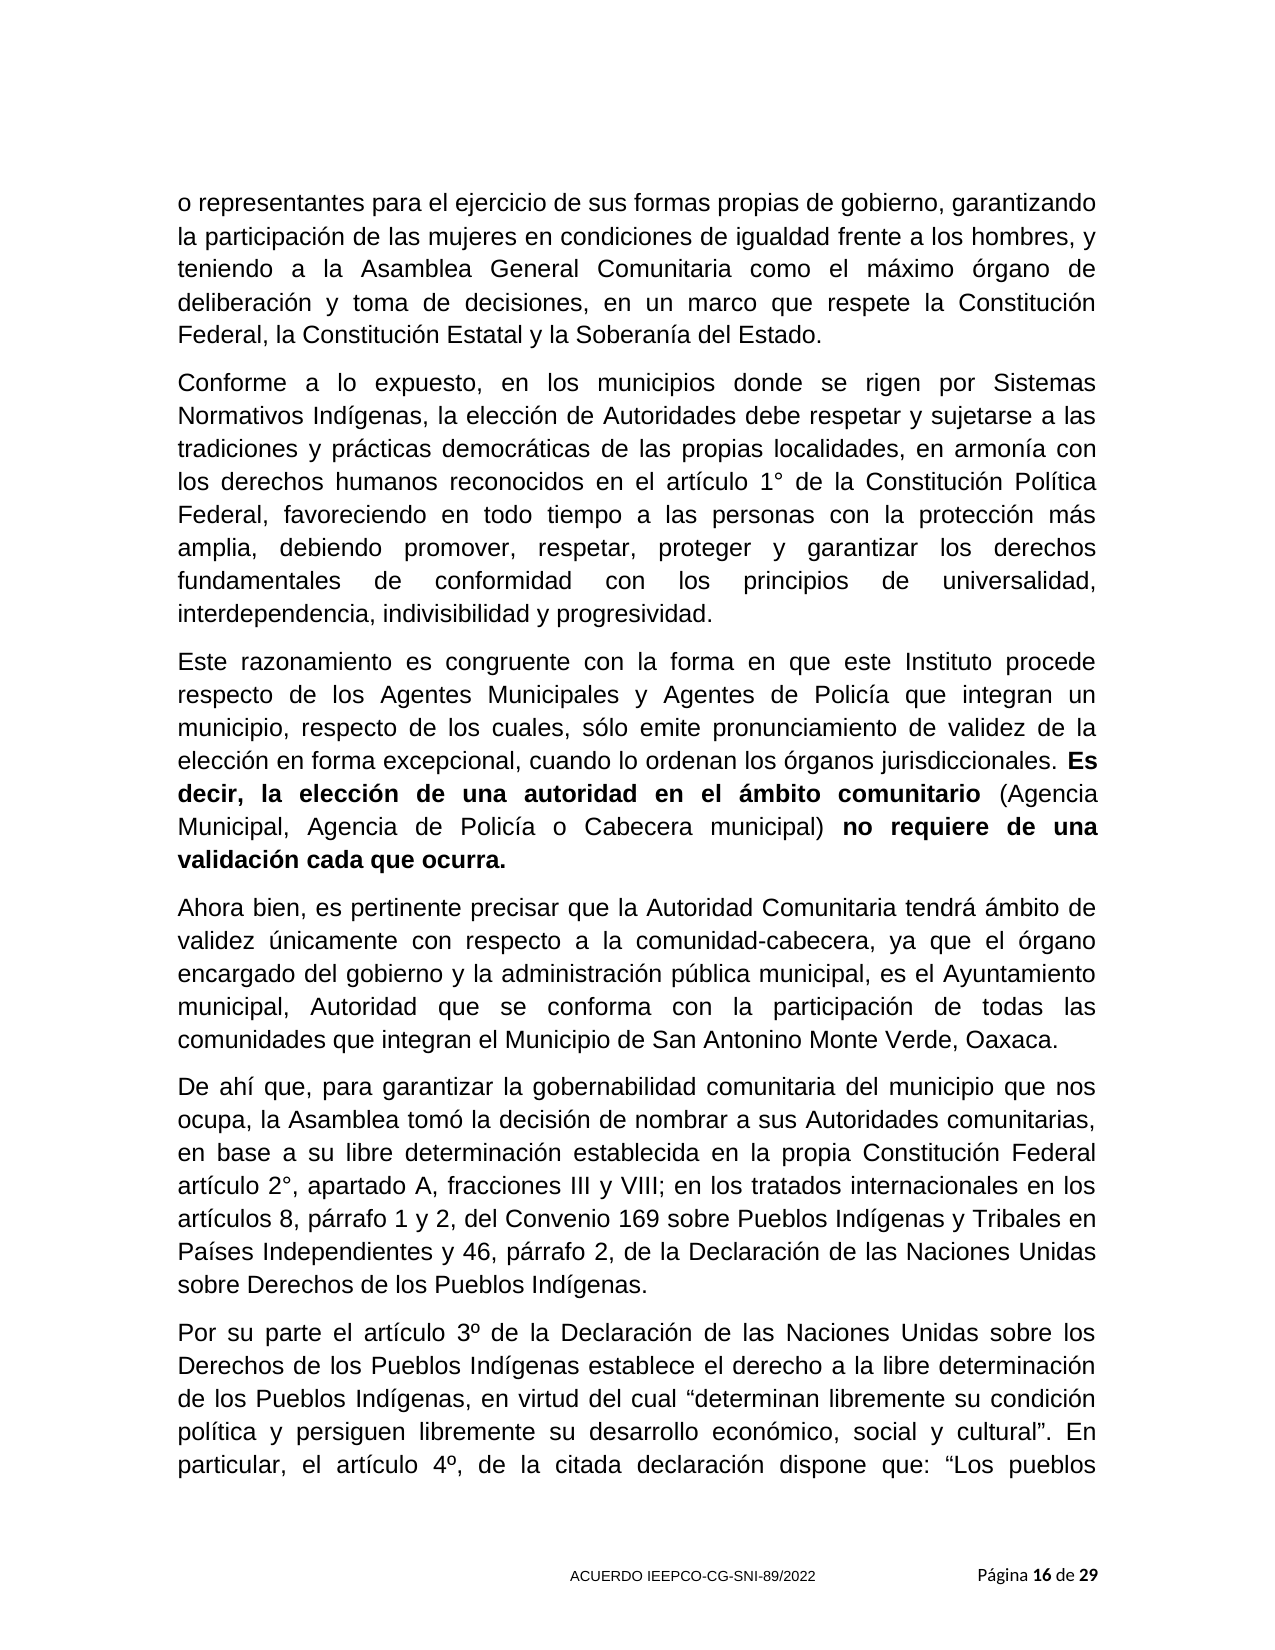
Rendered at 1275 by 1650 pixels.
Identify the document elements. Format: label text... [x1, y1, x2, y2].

text De ahí que, para garantizar la gobernabilidad comunitaria del municipio que nos ocupa, la Asamblea tomó la decisión de nombrar a sus Autoridades comunitarias, en base a su libre determinación establecida en la propia Constitución Federal artículo 2°, apartado A, fracciones III y VIII; en los tratados internacionales en los artículos 8, párrafo 1 y 2, del Convenio 169 sobre Pueblos Indígenas y Tribales en Países Independientes y 46, párrafo 2, de la Declaración de las Naciones Unidas sobre Derechos de los Pueblos Indígenas. [177, 1072, 1098, 1299]
text Conforme a lo expuesto, en los municipios donde se rigen por Sistemas Normativos Indígenas, la elección de Autoridades debe respetar y sujetarse a las tradiciones y prácticas democráticas de las propias localidades, en armonía con los derechos humanos reconocidos en el artículo 1° de la Constitución Política Federal, favoreciendo en todo tiempo a las personas con la protección más amplia, debiendo promover, respetar, proteger y garantizar los derechos fundamentales de conformidad con los principios de universalidad, interdependencia, indivisibilidad y progresividad. [177, 368, 1098, 628]
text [177, 188, 1098, 349]
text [177, 1318, 1098, 1479]
text Ahora bien, es pertinente precisar que la Autoridad Comunitaria tendrá ámbito de validez únicamente con respecto a la comunidad-cabecera, ya que el órgano encargado del gobierno y la administración pública municipal, es el Ayuntamiento municipal, Autoridad que se conforma con la participación de todas las comunidades que integran el Municipio de San Antonino Monte Verde, Oaxaca. [177, 893, 1098, 1053]
text Este razonamiento es congruente con la forma en que este Instituto procede respecto de los Agentes Municipales y Agentes de Policía que integran un municipio, respecto de los cuales, sólo emite pronunciamiento de validez de la elección en forma excepcional, cuando lo ordenan los órganos jurisdiccionales. Es decir, la elección de una autoridad en el ámbito comunitario (Agencia Municipal, Agencia de Policía o Cabecera municipal) no requiere de una validación cada que ocurra. [177, 647, 1098, 874]
